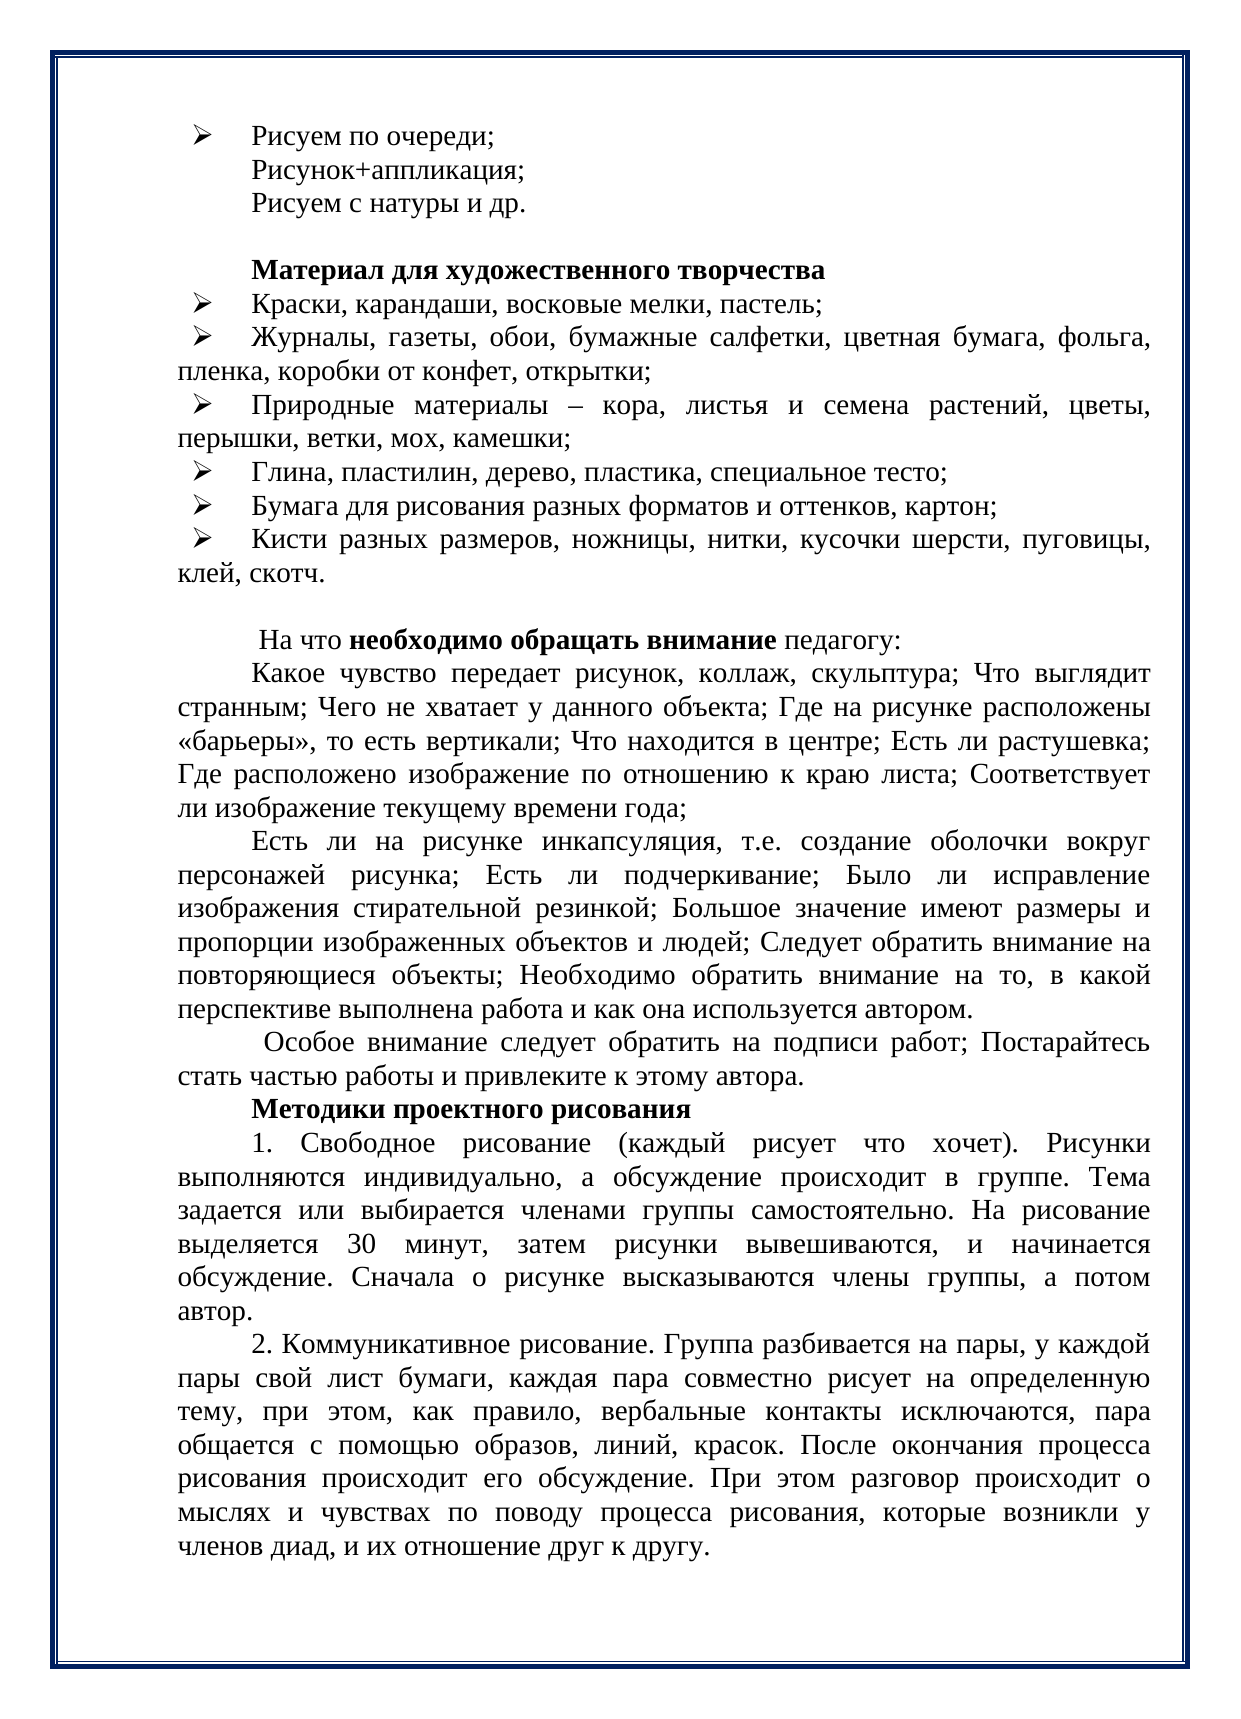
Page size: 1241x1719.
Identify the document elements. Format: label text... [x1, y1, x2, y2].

text 1. Свободное рисование (каждый рисует что хочет). Рисунки выполняются индивидуально, а обсуждение происходит в группе. Тема задается или выбирается членами группы самостоятельно. На рисование выделяется 30 минут, затем рисунки вывешиваются, и начинается обсуждение. Сначала о рисунке высказываются члены группы, а потом автор. [177, 1125, 1152, 1326]
text Есть ли на рисунке инкапсуляция, т.е. создание оболочки вокруг персонажей рисунка; Есть ли подчеркивание; Было ли исправление изображения стирательной резинкой; Большое значение имеют размеры и пропорции изображенных объектов и людей; Следует обратить внимание на повторяющиеся объекты; Необходимо обратить внимание на то, в какой перспективе выполнена работа и как она используется автором. [177, 823, 1152, 1024]
list Глина, пластилин, дерево, пластика, специальное тесто; [177, 454, 1152, 488]
text На что необходимо обращать внимание педагогу: [177, 622, 1152, 656]
text Рисунок+аппликация; [177, 152, 1152, 185]
text Материал для художественного творчества [177, 252, 1152, 286]
list Природные материалы – кора, листья и семена растений, цветы, перышки, ветки, мох, камешки; [177, 387, 1152, 454]
text Методики проектного рисования [177, 1092, 1152, 1125]
list Кисти разных размеров, ножницы, нитки, кусочки шерсти, пуговицы, клей, скотч. [177, 521, 1152, 588]
list Бумага для рисования разных форматов и оттенков, картон; [177, 488, 1152, 521]
text Какое чувство передает рисунок, коллаж, скульптура; Что выглядит странным; Чего не хватает у данного объекта; Где на рисунке расположены «барьеры», то есть вертикали; Что находится в центре; Есть ли растушевка; Где расположено изображение по отношению к краю листа; Соответствует ли изображение текущему времени года; [177, 656, 1152, 823]
text Особое внимание следует обратить на подписи работ; Постарайтесь стать частью работы и привлеките к этому автора. [177, 1024, 1152, 1092]
text Рисуем с натуры и др. [177, 185, 1152, 219]
list Рисуем по очереди; [191, 118, 1152, 152]
text 2. Коммуникативное рисование. Группа разбивается на пары, у каждой пары свой лист бумаги, каждая пара совместно рисует на определенную тему, при этом, как правило, вербальные контакты исключаются, пара общается с помощью образов, линий, красок. После окончания процесса рисования происходит его обсуждение. При этом разговор происходит о мыслях и чувствах по поводу процесса рисования, которые возникли у членов диад, и их отношение друг к другу. [177, 1326, 1152, 1561]
list Журналы, газеты, обои, бумажные салфетки, цветная бумага, фольга, пленка, коробки от конфет, открытки; [177, 319, 1152, 387]
list Краски, карандаши, восковые мелки, пастель; [177, 286, 1152, 319]
